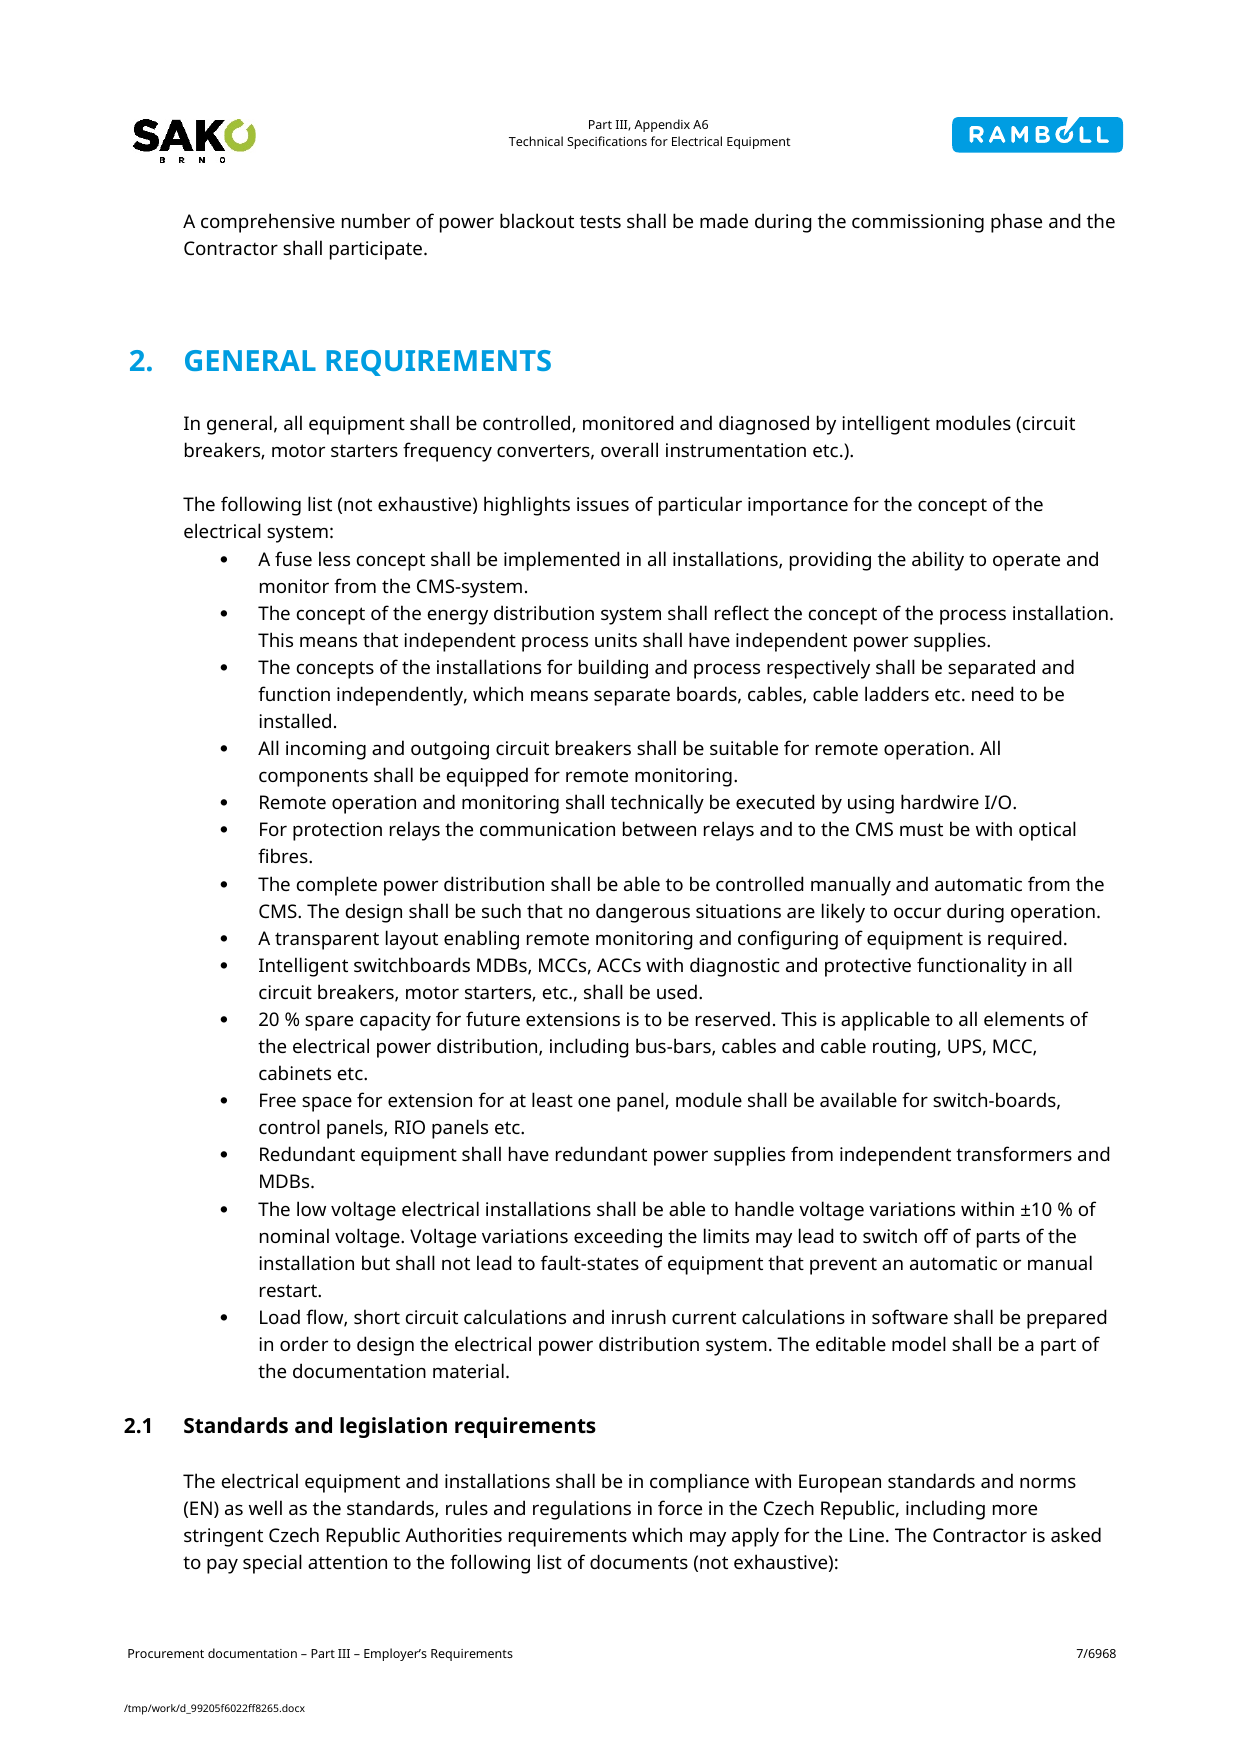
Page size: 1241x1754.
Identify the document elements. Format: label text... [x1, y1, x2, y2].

list Remote operation and monitoring shall technically be executed by using hardwire I/O. [221, 788, 1116, 815]
list 20 % spare capacity for future extensions is to be reserved. This is applicable to all elements of the electrical power distribution, including bus-bars, cables and cable routing, UPS, MCC, cabinets etc. [221, 1005, 1116, 1086]
subtitle General Requirements [153, 340, 1116, 380]
text In general, all equipment shall be controlled, monitored and diagnosed by intelligent modules (circuit breakers, motor starters frequency converters, overall instrumentation etc.). [183, 409, 1116, 463]
list For protection relays the communication between relays and to the CMS must be with optical fibres. [221, 815, 1116, 869]
text A comprehensive number of power blackout tests shall be made during the commissioning phase and the Contractor shall participate. [183, 207, 1116, 261]
list Redundant equipment shall have redundant power supplies from independent transformers and MDBs. [221, 1140, 1116, 1194]
list Load flow, short circuit calculations and inrush current calculations in software shall be prepared in order to design the electrical power distribution system. The editable model shall be a part of the documentation material. [221, 1303, 1116, 1384]
text The following list (not exhaustive) highlights issues of particular importance for the concept of the electrical system: [183, 490, 1116, 544]
picture [132, 119, 256, 163]
list The concept of the energy distribution system shall reflect the concept of the process installation. This means that independent process units shall have independent power supplies. [221, 598, 1116, 653]
list A transparent layout enabling remote monitoring and configuring of equipment is required. [221, 923, 1116, 951]
list All incoming and outgoing circuit breakers shall be suitable for remote operation. All components shall be equipped for remote monitoring. [221, 734, 1116, 788]
subtitle Standards and legislation requirements [153, 1411, 1116, 1439]
text The electrical equipment and installations shall be in compliance with European standards and norms (EN) as well as the standards, rules and regulations in force in the Czech Republic, including more stringent Czech Republic Authorities requirements which may apply for the Line. The Contractor is asked to pay special attention to the following list of documents (not exhaustive): [183, 1466, 1116, 1575]
list The concepts of the installations for building and process respectively shall be separated and function independently, which means separate boards, cables, cable ladders etc. need to be installed. [221, 653, 1116, 734]
list The low voltage electrical installations shall be able to handle voltage variations within ±10 % of nominal voltage. Voltage variations exceeding the limits may lead to switch off of parts of the installation but shall not lead to fault-states of equipment that prevent an automatic or manual restart. [221, 1194, 1116, 1303]
list Intelligent switchboards MDBs, MCCs, ACCs with diagnostic and protective functionality in all circuit breakers, motor starters, etc., shall be used. [221, 951, 1116, 1005]
list A fuse less concept shall be implemented in all installations, providing the ability to operate and monitor from the CMS-system. [221, 544, 1116, 598]
list The complete power distribution shall be able to be controlled manually and automatic from the CMS. The design shall be such that no dangerous situations are likely to occur during operation. [221, 869, 1116, 923]
list Free space for extension for at least one panel, module shall be available for switch-boards, control panels, RIO panels etc. [221, 1086, 1116, 1140]
